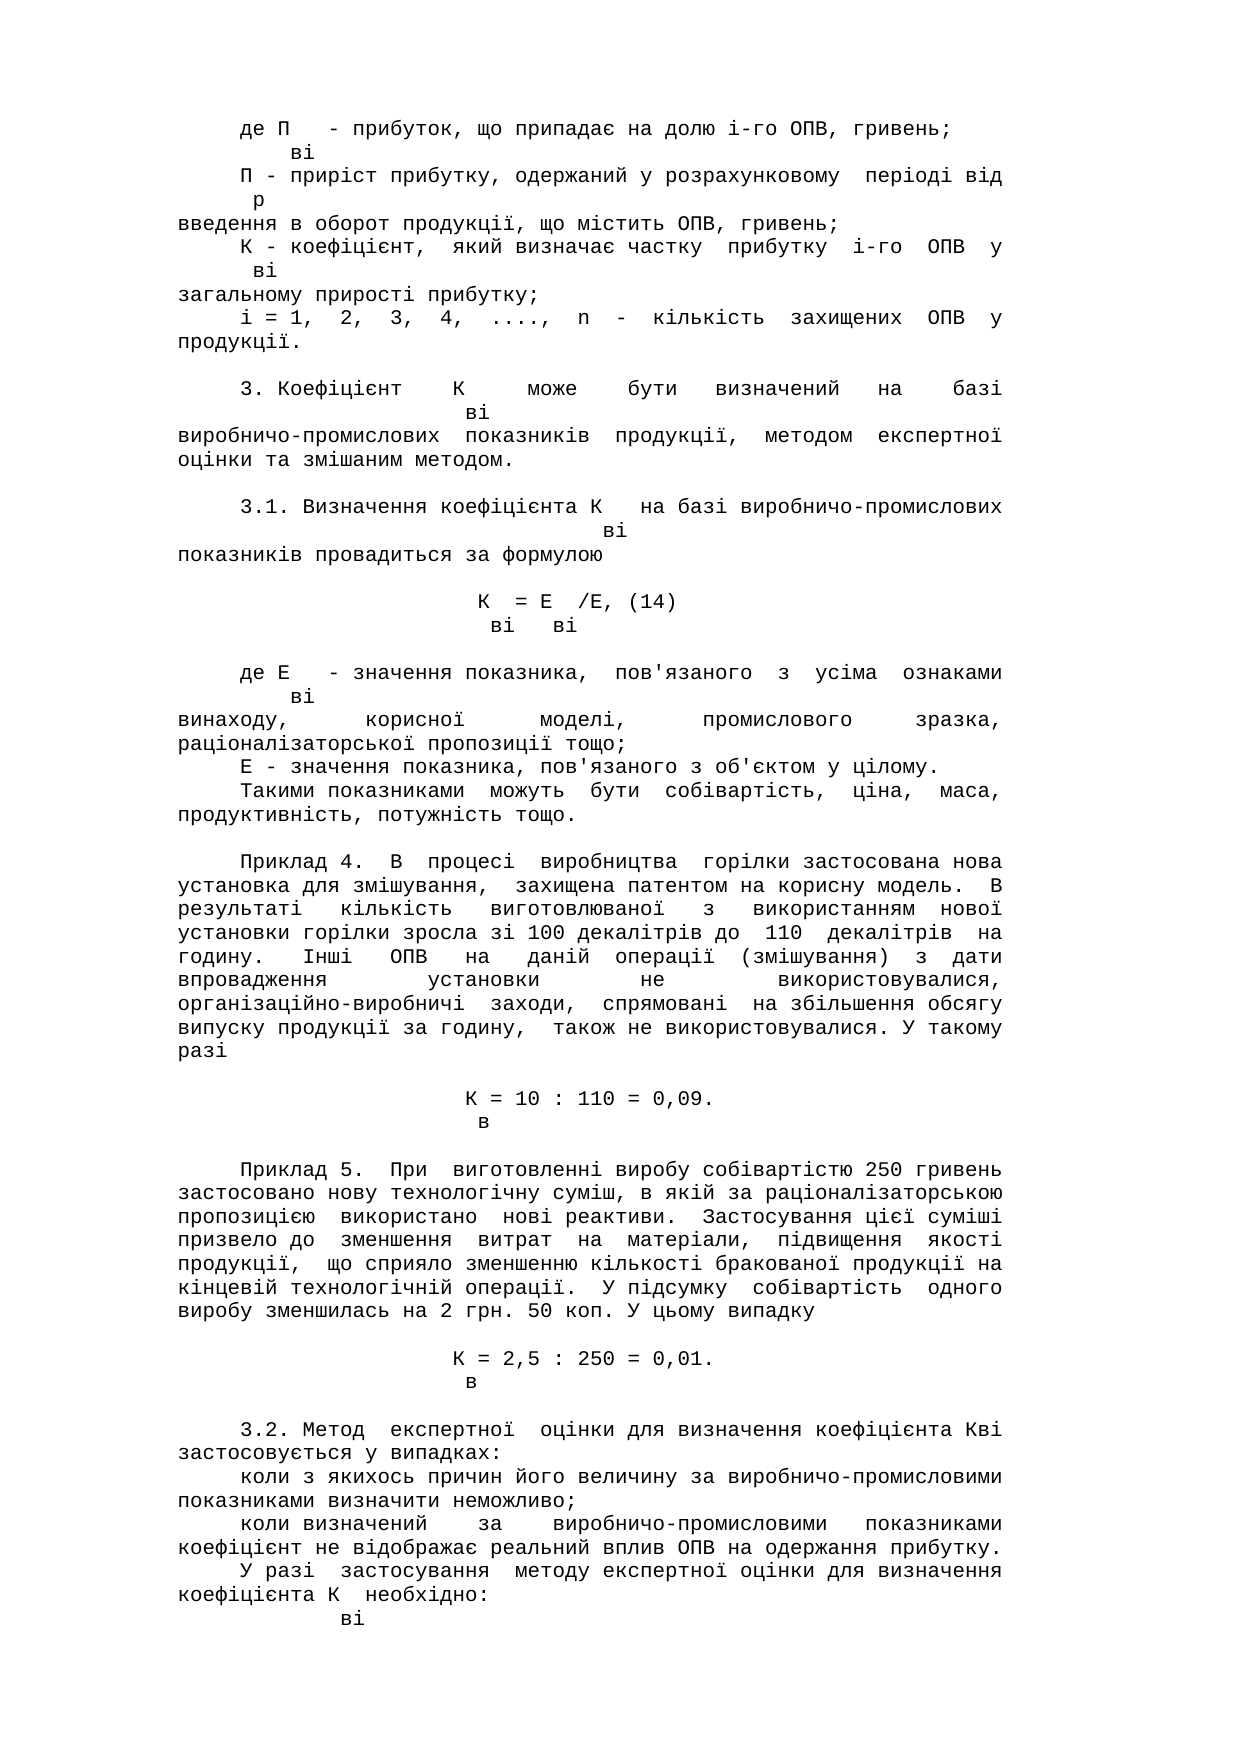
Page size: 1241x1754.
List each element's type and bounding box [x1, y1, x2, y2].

text [177, 118, 1152, 1631]
